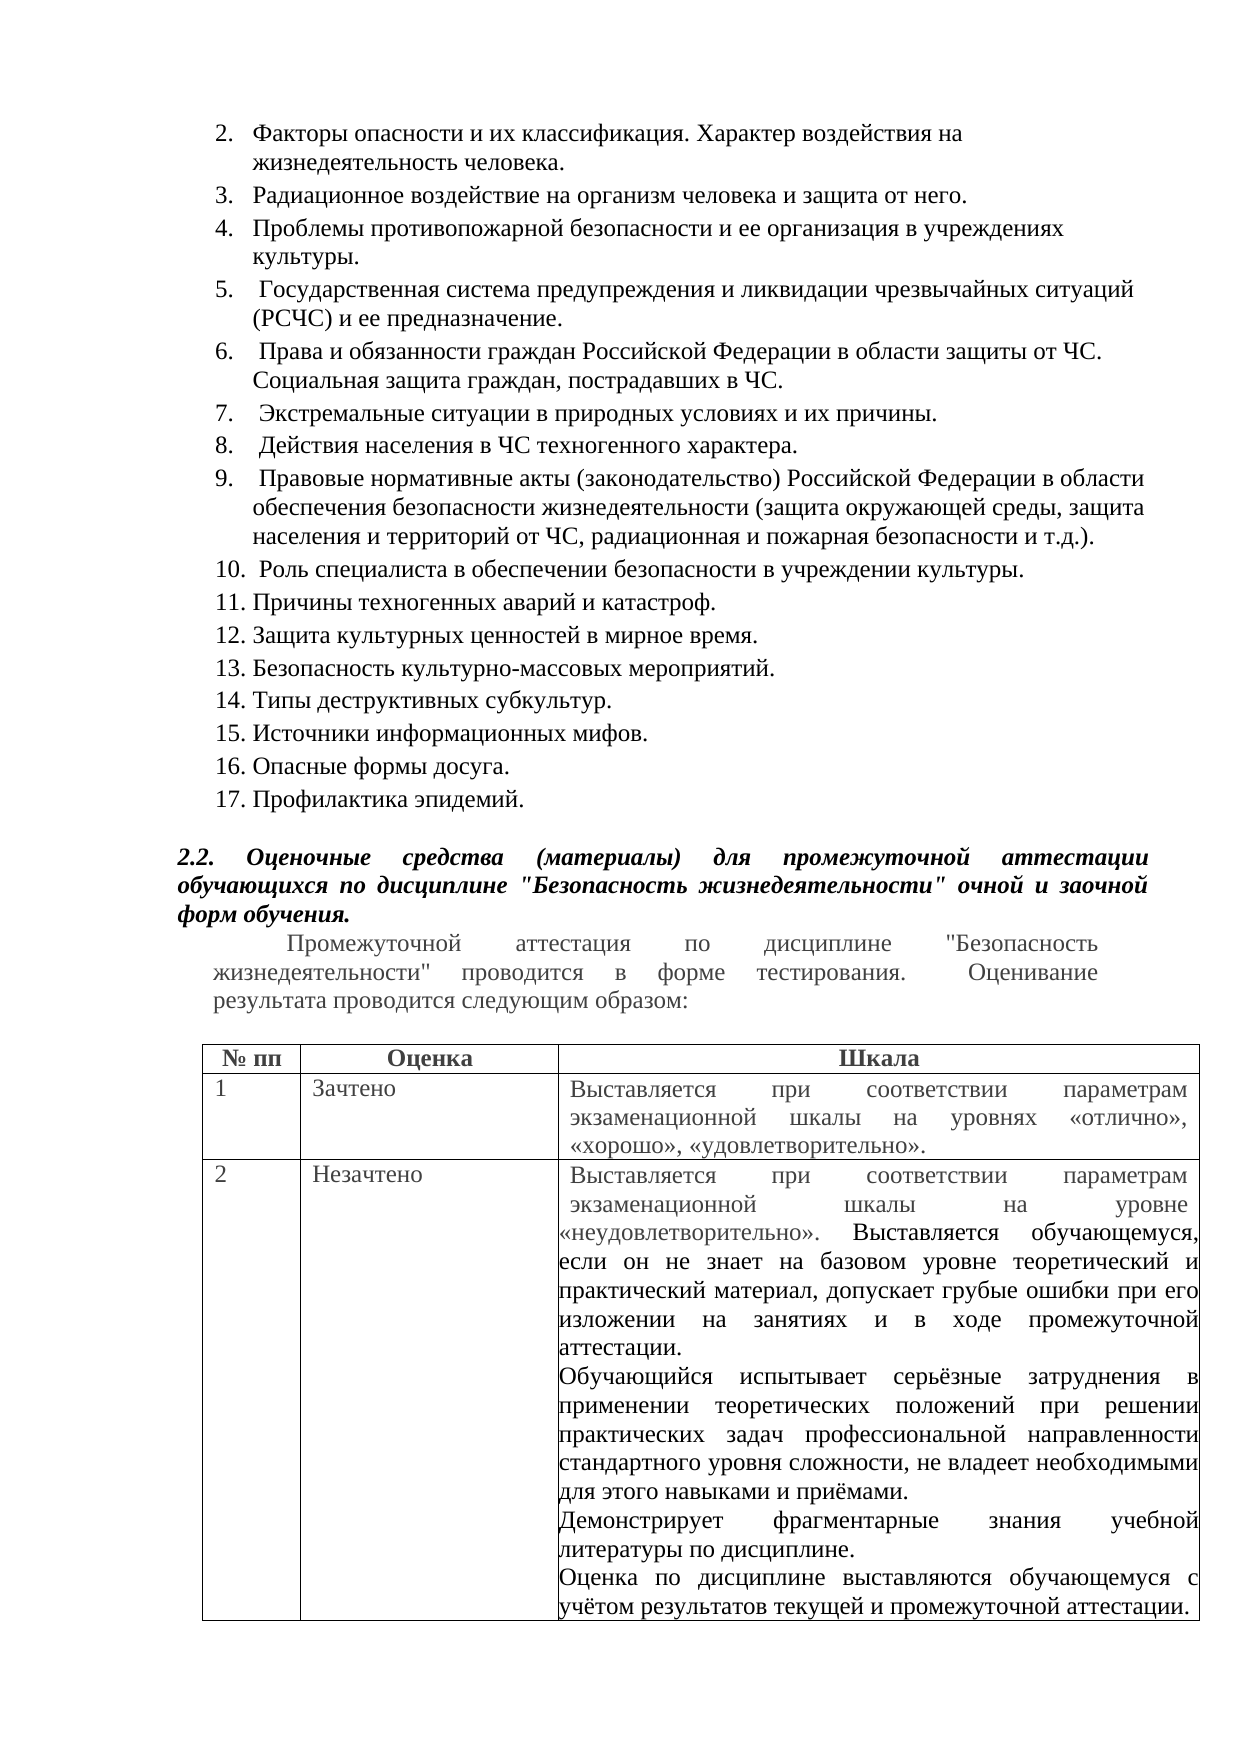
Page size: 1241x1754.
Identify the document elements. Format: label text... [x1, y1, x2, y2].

list Профилактика эпидемий. [215, 784, 1152, 813]
text 2.2. Оценочные средства (материалы) для промежуточной аттестации обучающихся по дисциплине "Безопасность жизнедеятельности" очной и заочной форм обучения. [177, 842, 1152, 928]
table_cell Незачтено [301, 1160, 558, 1620]
list Действия населения в ЧС техногенного характера. [215, 431, 1152, 459]
list Причины техногенных аварий и катастроф. [215, 587, 1152, 616]
table_header Шкала [559, 1045, 1199, 1073]
text Промежуточной аттестация по дисциплине "Безопасность жизнедеятельности" проводится в форме тестирования. Оценивание результата проводится следующим образом: [213, 928, 1098, 1014]
table_cell Зачтено [301, 1074, 558, 1159]
list Источники информационных мифов. [215, 718, 1152, 747]
table_cell 2 [203, 1160, 300, 1620]
list Опасные формы досуга. [215, 751, 1152, 780]
table_cell Выставляется при соответствии параметрам экзаменационной шкалы на уровнях «отлично», «хорошо», «удовлетворительно». [559, 1074, 1199, 1159]
list Безопасность культурно-массовых мероприятий. [215, 653, 1152, 681]
list Проблемы противопожарной безопасности и ее организация в учреждениях культуры. [215, 213, 1177, 270]
list Государственная система предупреждения и ликвидации чрезвычайных ситуаций (РСЧС) и ее предназначение. [215, 274, 1152, 332]
list Роль специалиста в обеспечении безопасности в учреждении культуры. [215, 554, 1152, 583]
list Права и обязанности граждан Российской Федерации в области защиты от ЧС. Социальная защита граждан, пострадавших в ЧС. [215, 336, 1152, 393]
list Защита культурных ценностей в мирное время. [215, 620, 1152, 648]
table_cell 1 [203, 1074, 300, 1159]
list Экстремальные ситуации в природных условиях и их причины. [215, 398, 1152, 426]
list Типы деструктивных субкультур. [215, 686, 1152, 714]
list Факторы опасности и их классификация. Характер воздействия на жизнедеятельность человека. [215, 118, 1152, 176]
table_header Оценка [301, 1045, 558, 1073]
table_header № пп [203, 1045, 300, 1073]
list Радиационное воздействие на организм человека и защита от него. [215, 180, 1152, 208]
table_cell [559, 1160, 1199, 1620]
list Правовые нормативные акты (законодательство) Российской Федерации в области обеспечения безопасности жизнедеятельности (защита окружающей среды, защита населения и территорий от ЧС, радиационная и пожарная безопасности и т.д.). [215, 463, 1152, 550]
